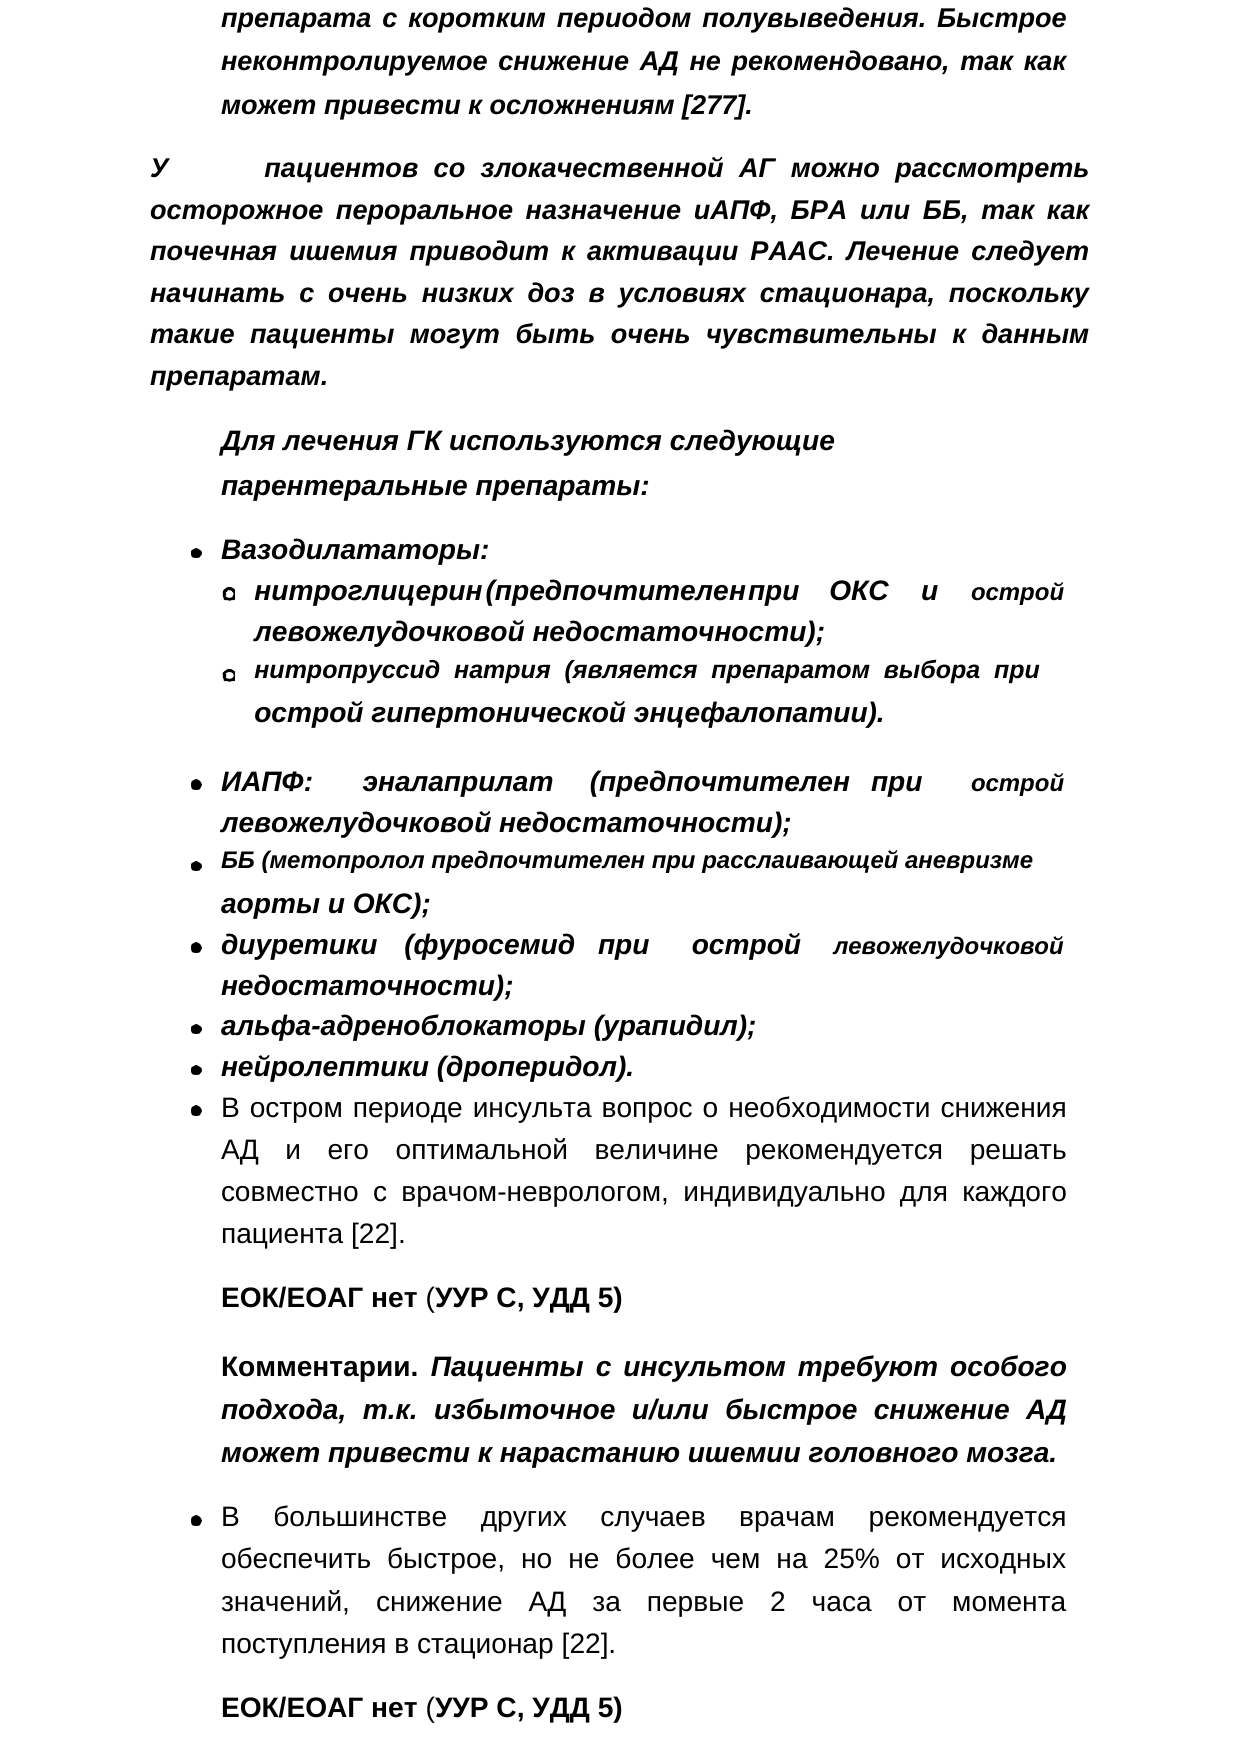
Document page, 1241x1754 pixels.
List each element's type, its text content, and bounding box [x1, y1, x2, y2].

text Комментарии. Пациенты с инсультом требуют особого подхода, т.к. избыточное и/или быстрое снижение АД может привести к нарастанию ишемии головного мозга. [221, 1350, 1067, 1468]
text Вазодилататоры: [221, 533, 1090, 566]
picture [188, 1063, 203, 1077]
picture [188, 778, 203, 792]
text ЕОК/ЕОАГ нет (УУР C, УДД 5) [221, 1691, 1090, 1723]
text препарата с коротким периодом полувыведения. Быстрое неконтролируемое снижение АД не рекомендовано, так как может привести к осложнениям [277]. [221, 2, 1067, 120]
list пациентов со злокачественной АГ можно рассмотреть осторожное пероральное назначение иАПФ, БРА или ББ, так как почечная ишемия приводит к активации РААС. Лечение следует начинать с очень низких доз в условиях стационара, поскольку такие пациенты могут быть очень чувствительны к данным препаратам. [150, 152, 1090, 391]
text В большинстве других случаев врачам рекомендуется обеспечить быстрое, но не более чем на 25% от исходных значений, снижение АД за первые 2 часа от момента поступления в стационар [22]. [221, 1500, 1067, 1659]
text ИАПФ: эналаприлат (предпочтителен при острой [221, 765, 1090, 797]
text нитропруссид натрия (является препаратом выбора при [254, 655, 1090, 684]
picture [221, 587, 235, 601]
text нитроглицерин (предпочтителен при ОКС и острой [254, 574, 1090, 606]
picture [188, 1103, 203, 1118]
picture [188, 859, 203, 873]
text левожелудочковой недостаточности); [221, 806, 1090, 838]
text левожелудочковой недостаточности); [254, 614, 1090, 647]
text нейролептики (дроперидол). [221, 1050, 1090, 1082]
text ЕОК/ЕОАГ нет (УУР C, УДД 5) [221, 1281, 1090, 1314]
picture [188, 1513, 203, 1528]
text острой гипертонической энцефалопатии). [254, 696, 1090, 728]
picture [188, 546, 203, 560]
text альфа-адреноблокаторы (урапидил); [221, 1009, 1090, 1042]
text ББ (метопролол предпочтителен при расслаивающей аневризме [221, 846, 1090, 874]
text недостаточности); [221, 968, 1090, 1001]
picture [188, 941, 203, 955]
text В остром периоде инсульта вопрос о необходимости снижения АД и его оптимальной величине рекомендуется решать совместно с врачом-неврологом, индивидуально для каждого пациента [22]. [221, 1091, 1067, 1249]
text диуретики (фуросемид при острой левожелудочковой [221, 928, 1090, 960]
picture [221, 668, 235, 682]
text Для лечения ГК используются следующие парентеральные препараты: [221, 424, 1067, 501]
picture [188, 1022, 203, 1036]
text аорты и ОКС); [221, 887, 1090, 919]
